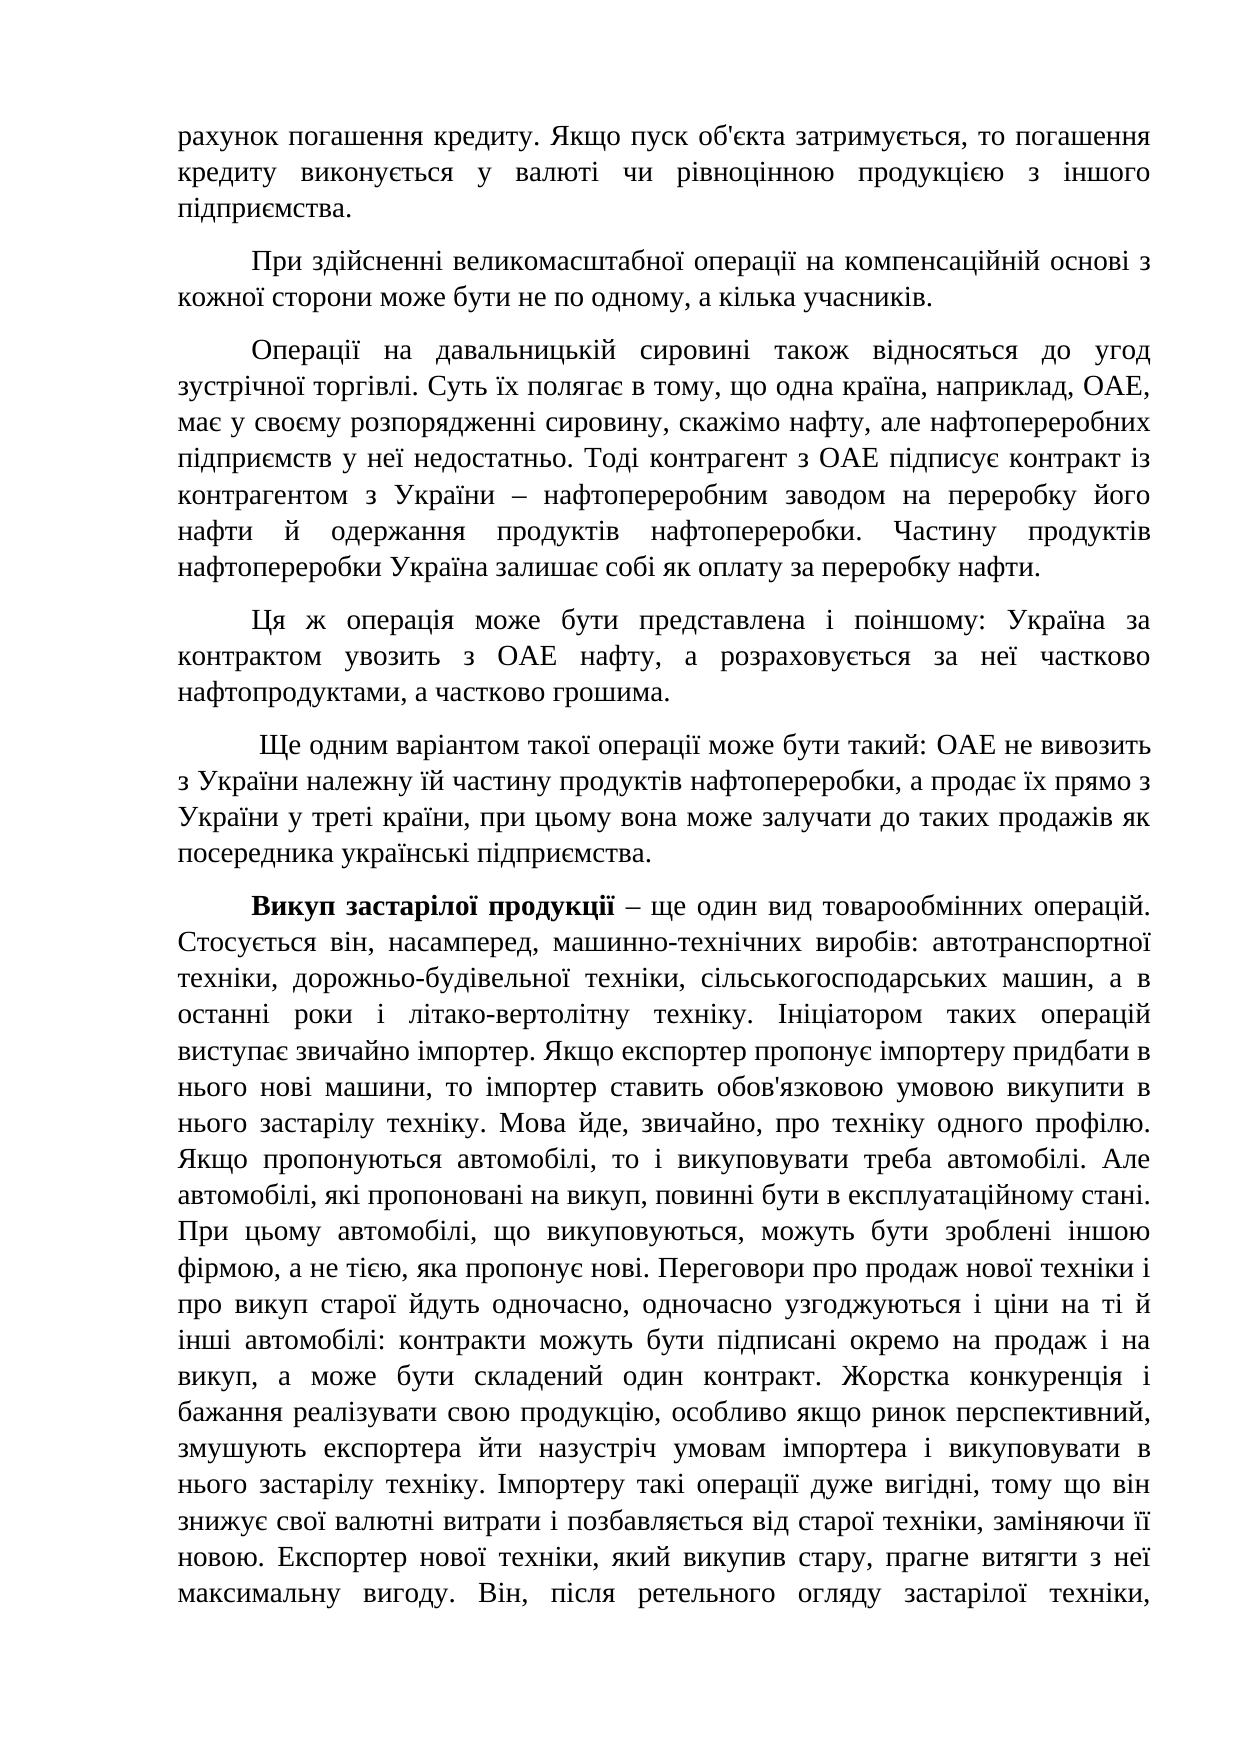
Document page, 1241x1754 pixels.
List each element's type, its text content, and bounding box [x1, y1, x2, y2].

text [177, 118, 1152, 224]
text Ця ж операція може бути представлена і поіншому: Україна за контрактом увозить з ОАЕ нафту, а розраховується за неї частково нафтопродуктами, а частково грошима. [177, 602, 1152, 708]
text Ще одним варіантом такої операції може бути такий: ОАЕ не вивозить з України належну їй частину продуктів нафтопереробки, а продає їх прямо з України у треті країни, при цьому вона може залучати до таких продажів як посередника українські підприємства. [177, 727, 1152, 869]
text При здійсненні великомасштабної операції на компенсаційній основі з кожної сторони може бути не по одному, а кілька учасників. [177, 243, 1152, 313]
text Операції на давальницькій сировині також відносяться до угод зустрічної торгівлі. Суть їх полягає в тому, що одна країна, наприклад, ОАЕ, має у своєму розпорядженні сировину, скажімо нафту, але нафтопереробних підприємств у неї недостатньо. Тоді контрагент з ОАЕ підписує контракт із контрагентом з України – нафтопереробним заводом на переробку його нафти й одержання продуктів нафтопереробки. Частину продуктів нафтопереробки Україна залишає собі як оплату за переробку нафти. [177, 332, 1152, 583]
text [177, 888, 1152, 1608]
